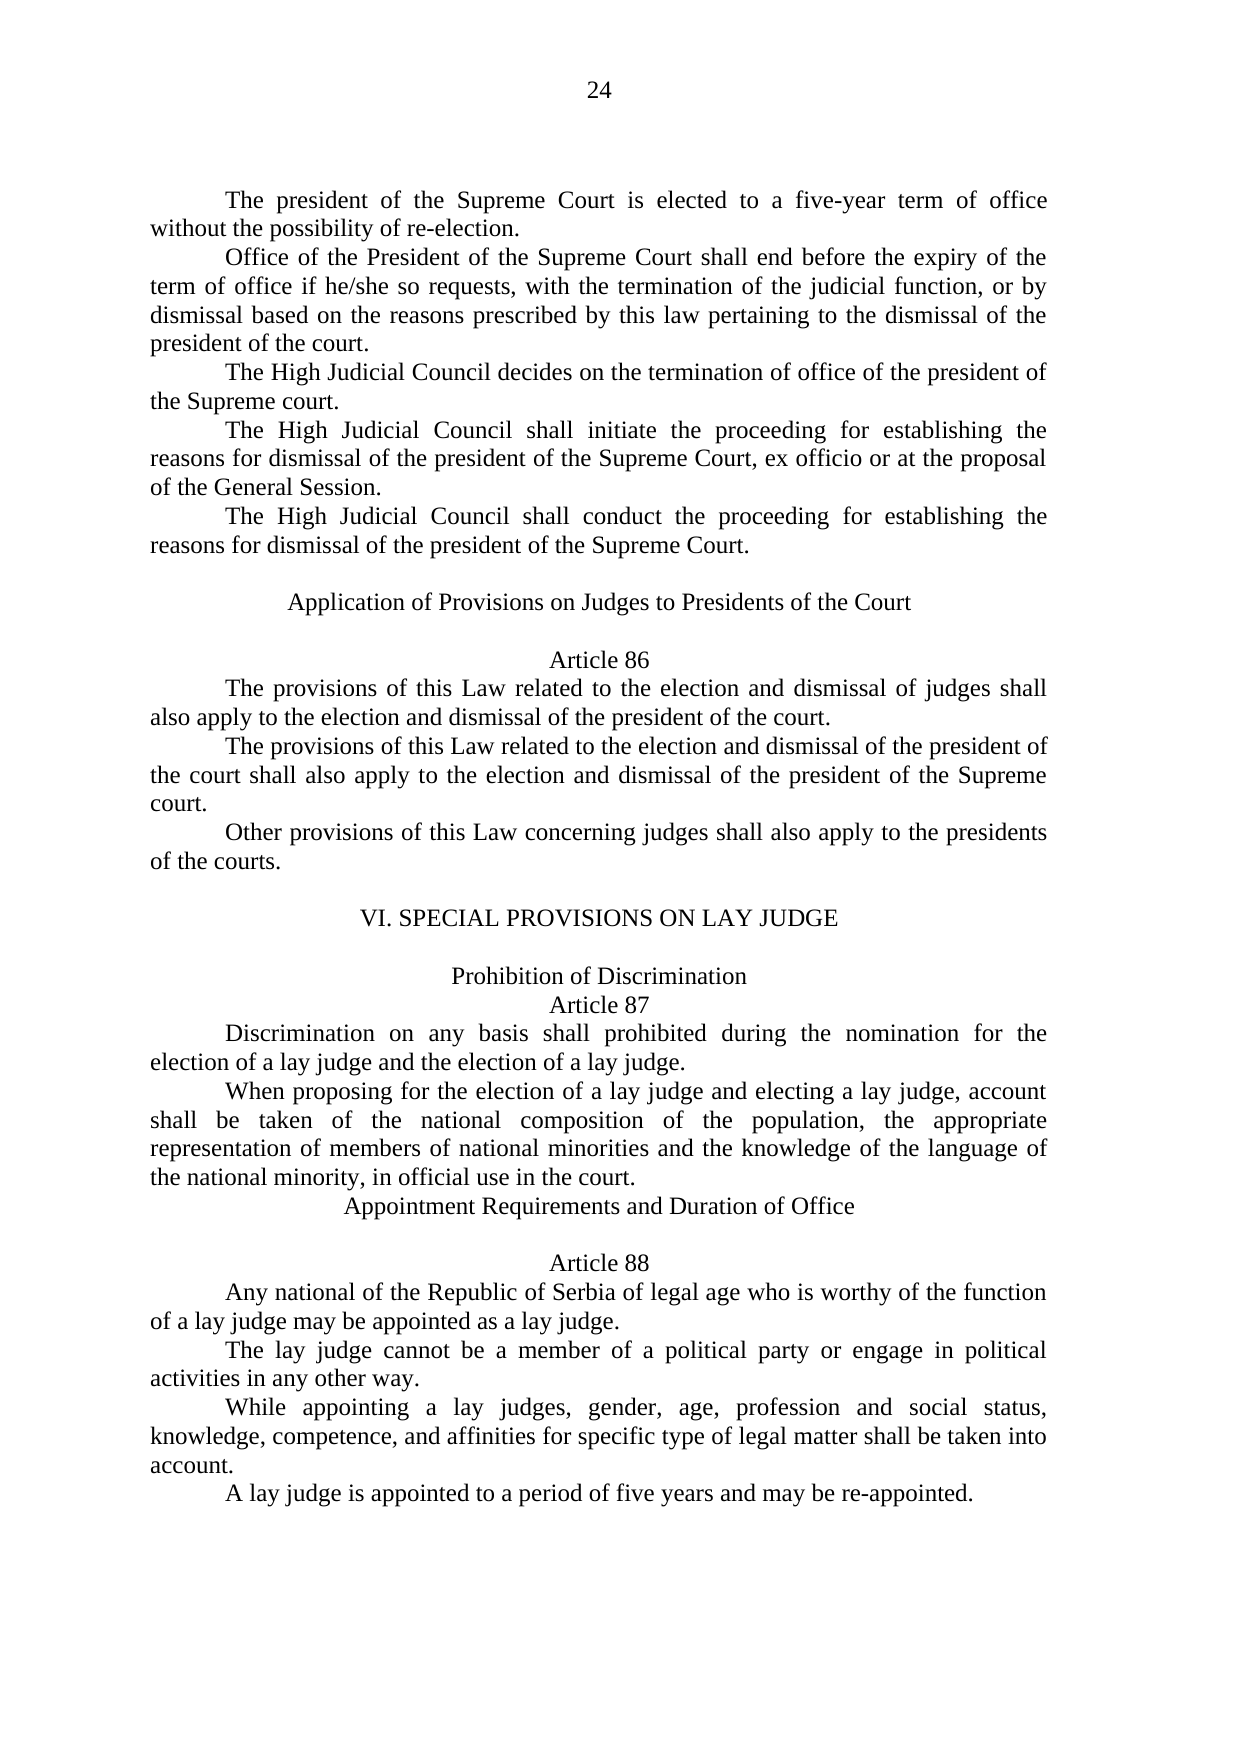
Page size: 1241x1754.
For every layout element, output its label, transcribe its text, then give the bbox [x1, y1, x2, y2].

text The president of the Supreme Court is elected to a five-year term of office without the possibility of re-election. [150, 185, 1048, 242]
text Other provisions of this Law concerning judges shall also apply to the presidents of the courts. [150, 817, 1048, 875]
text The High Judicial Council shall conduct the proceeding for establishing the reasons for dismissal of the president of the Supreme Court. [150, 501, 1048, 558]
text Any national of the Republic of Serbia of legal age who is worthy of the function of a lay judge may be appointed as a lay judge. [150, 1277, 1048, 1335]
text Discrimination on any basis shall prohibited during the nomination for the election of a lay judge and the election of a lay judge. [150, 1018, 1048, 1076]
text The High Judicial Council shall initiate the proceeding for establishing the reasons for dismissal of the president of the Supreme Court, ex officio or at the proposal of the General Session. [150, 415, 1048, 501]
text The provisions of this Law related to the election and dismissal of judges shall also apply to the election and dismissal of the president of the court. [150, 673, 1048, 731]
text Appointment Requirements and Duration of Office [150, 1191, 1048, 1220]
text VI. SPECIAL PROVISIONS ON LAY JUDGE [150, 903, 1048, 932]
text Application of Provisions on Judges to Presidents of the Court [150, 587, 1048, 616]
text The lay judge cannot be a member of a political party or engage in political activities in any other way. [150, 1335, 1048, 1392]
text While appointing a lay judges, gender, age, profession and social status, knowledge, competence, and affinities for specific type of legal matter shall be taken into account. [150, 1392, 1048, 1478]
text Office of the President of the Supreme Court shall end before the expiry of the term of office if he/she so requests, with the termination of the judicial function, or by dismissal based on the reasons prescribed by this law pertaining to the dismissal of the president of the court. [150, 242, 1048, 357]
text When proposing for the election of a lay judge and electing a lay judge, account shall be taken of the national composition of the population, the appropriate representation of members of national minorities and the knowledge of the language of the national minority, in official use in the court. [150, 1076, 1048, 1191]
text Prohibition of Discrimination [150, 961, 1048, 990]
text A lay judge is appointed to a period of five years and may be re-appointed. [150, 1478, 1048, 1507]
text The High Judicial Council decides on the termination of office of the president of the Supreme court. [150, 357, 1048, 415]
text Article 86 [150, 645, 1048, 673]
text Article 88 [150, 1248, 1048, 1277]
text The provisions of this Law related to the election and dismissal of the president of the court shall also apply to the election and dismissal of the president of the Supreme court. [150, 731, 1048, 817]
text Article 87 [150, 990, 1048, 1018]
